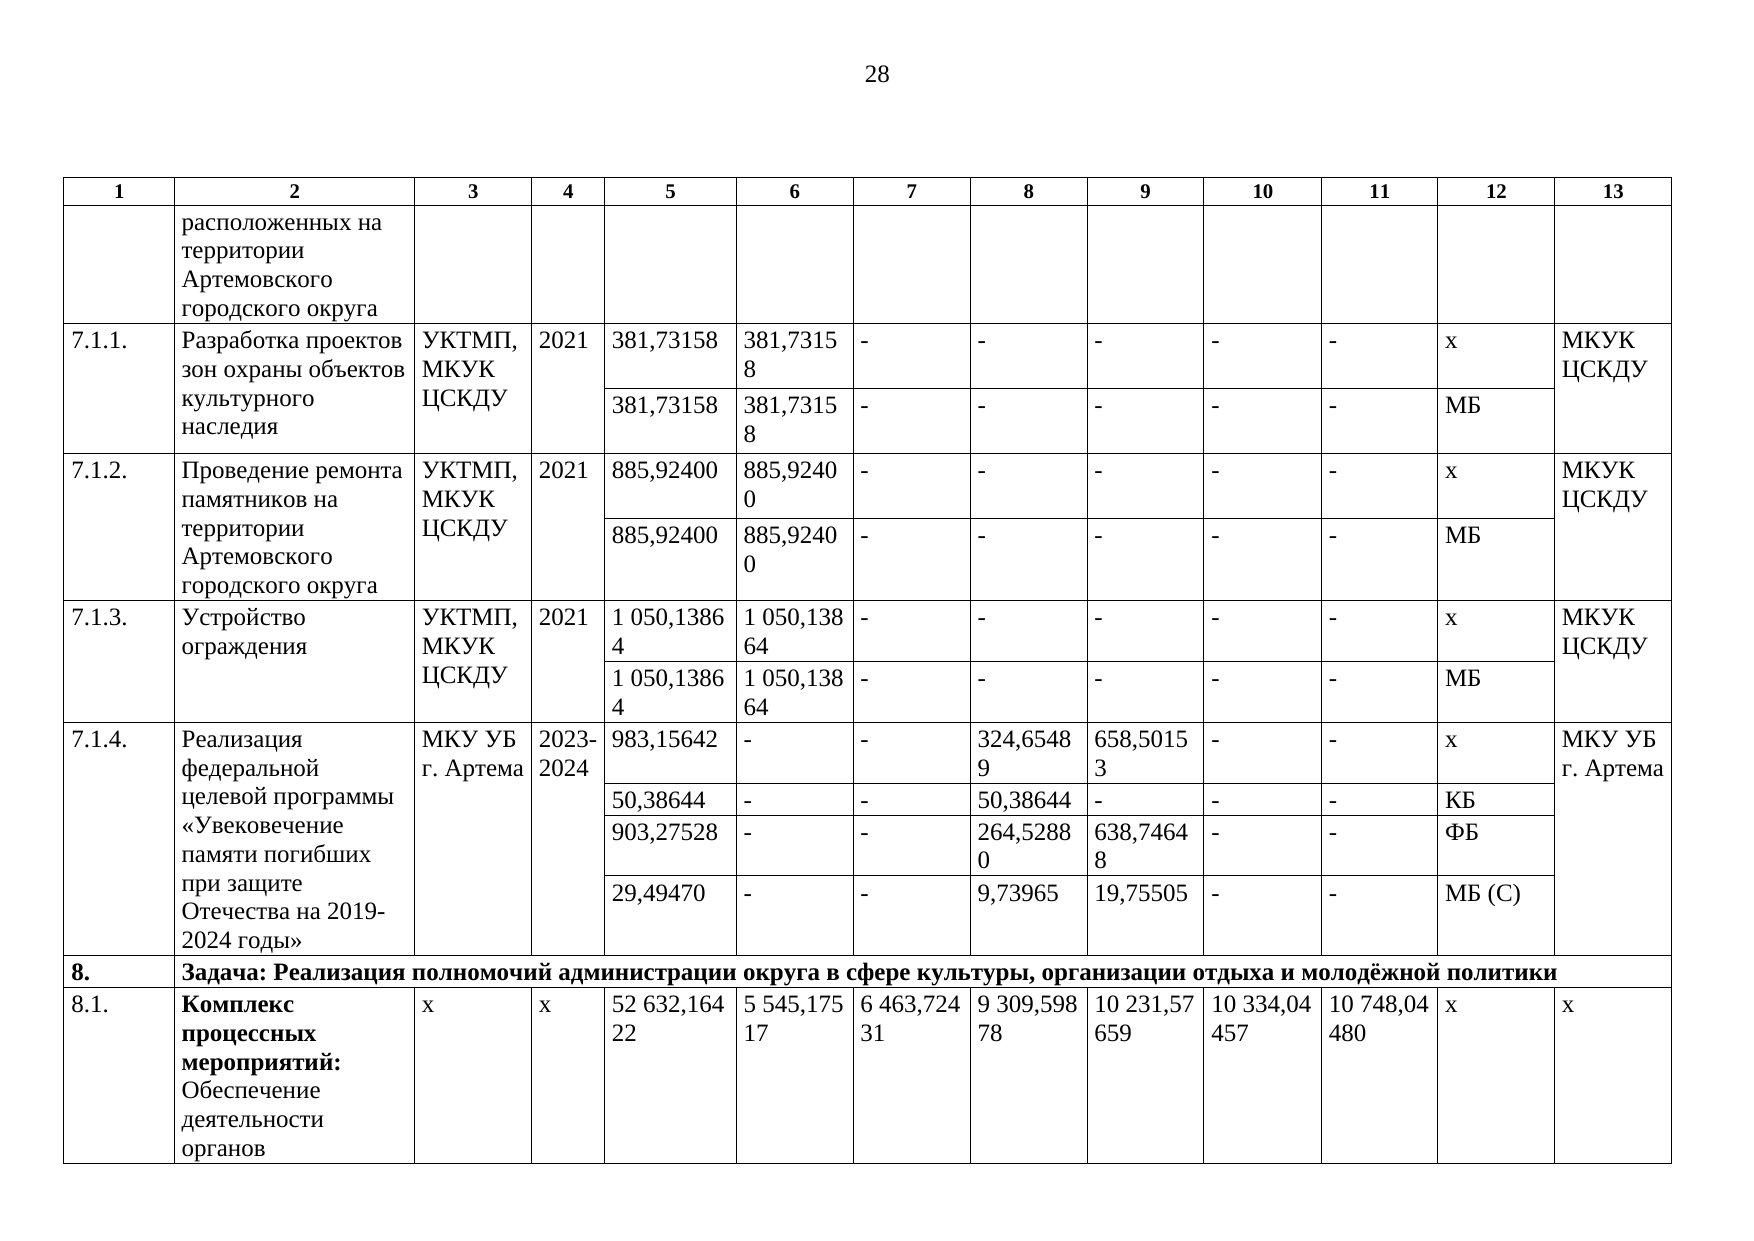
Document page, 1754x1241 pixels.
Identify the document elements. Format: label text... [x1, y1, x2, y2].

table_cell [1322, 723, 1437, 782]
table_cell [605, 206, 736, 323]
table_header 11 [1322, 178, 1437, 204]
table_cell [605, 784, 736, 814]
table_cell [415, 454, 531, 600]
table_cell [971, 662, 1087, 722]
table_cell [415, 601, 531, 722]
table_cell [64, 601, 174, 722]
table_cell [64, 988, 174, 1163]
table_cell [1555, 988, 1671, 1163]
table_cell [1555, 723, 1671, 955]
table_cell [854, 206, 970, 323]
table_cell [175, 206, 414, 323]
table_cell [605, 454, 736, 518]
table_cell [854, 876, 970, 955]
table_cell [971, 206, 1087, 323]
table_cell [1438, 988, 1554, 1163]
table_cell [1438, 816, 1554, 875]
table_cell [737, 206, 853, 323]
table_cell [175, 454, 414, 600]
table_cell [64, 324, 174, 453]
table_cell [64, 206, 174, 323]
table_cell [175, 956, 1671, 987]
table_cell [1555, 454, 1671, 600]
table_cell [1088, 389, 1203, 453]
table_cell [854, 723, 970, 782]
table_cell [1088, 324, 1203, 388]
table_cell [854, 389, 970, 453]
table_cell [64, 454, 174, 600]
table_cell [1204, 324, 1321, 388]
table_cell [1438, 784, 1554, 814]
table_header 1 [64, 178, 174, 204]
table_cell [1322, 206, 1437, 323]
table_header 5 [605, 178, 736, 204]
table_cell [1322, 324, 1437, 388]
table_header 7 [854, 178, 970, 204]
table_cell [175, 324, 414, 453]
table_header 9 [1088, 178, 1203, 204]
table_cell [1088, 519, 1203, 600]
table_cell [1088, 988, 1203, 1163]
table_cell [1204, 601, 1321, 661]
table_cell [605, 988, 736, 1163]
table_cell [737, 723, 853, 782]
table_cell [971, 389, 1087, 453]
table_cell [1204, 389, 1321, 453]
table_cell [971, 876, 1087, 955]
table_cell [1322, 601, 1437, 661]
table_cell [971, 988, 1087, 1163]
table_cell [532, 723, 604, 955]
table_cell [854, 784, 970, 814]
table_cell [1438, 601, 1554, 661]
table_header 10 [1204, 178, 1321, 204]
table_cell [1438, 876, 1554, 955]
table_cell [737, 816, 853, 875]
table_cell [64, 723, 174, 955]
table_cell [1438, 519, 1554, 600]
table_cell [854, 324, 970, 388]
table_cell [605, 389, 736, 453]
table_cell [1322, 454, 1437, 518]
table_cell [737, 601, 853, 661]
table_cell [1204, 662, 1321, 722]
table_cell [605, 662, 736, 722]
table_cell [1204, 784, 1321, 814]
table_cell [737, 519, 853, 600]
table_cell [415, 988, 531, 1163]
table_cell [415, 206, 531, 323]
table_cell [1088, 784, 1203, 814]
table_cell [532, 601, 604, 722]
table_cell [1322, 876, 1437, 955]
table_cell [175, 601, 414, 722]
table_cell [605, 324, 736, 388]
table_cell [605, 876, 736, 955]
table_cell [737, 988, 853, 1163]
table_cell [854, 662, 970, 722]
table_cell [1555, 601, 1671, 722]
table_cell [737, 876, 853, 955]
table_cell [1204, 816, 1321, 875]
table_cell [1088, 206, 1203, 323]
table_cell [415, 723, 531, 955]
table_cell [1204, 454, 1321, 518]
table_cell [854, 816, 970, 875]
table_header 3 [415, 178, 531, 204]
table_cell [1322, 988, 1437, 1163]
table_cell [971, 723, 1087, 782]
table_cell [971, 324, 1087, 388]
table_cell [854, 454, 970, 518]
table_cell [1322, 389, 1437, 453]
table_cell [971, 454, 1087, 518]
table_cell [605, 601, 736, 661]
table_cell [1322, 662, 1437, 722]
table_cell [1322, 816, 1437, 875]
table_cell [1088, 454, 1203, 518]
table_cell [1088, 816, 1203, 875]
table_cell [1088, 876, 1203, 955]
table_header 6 [737, 178, 853, 204]
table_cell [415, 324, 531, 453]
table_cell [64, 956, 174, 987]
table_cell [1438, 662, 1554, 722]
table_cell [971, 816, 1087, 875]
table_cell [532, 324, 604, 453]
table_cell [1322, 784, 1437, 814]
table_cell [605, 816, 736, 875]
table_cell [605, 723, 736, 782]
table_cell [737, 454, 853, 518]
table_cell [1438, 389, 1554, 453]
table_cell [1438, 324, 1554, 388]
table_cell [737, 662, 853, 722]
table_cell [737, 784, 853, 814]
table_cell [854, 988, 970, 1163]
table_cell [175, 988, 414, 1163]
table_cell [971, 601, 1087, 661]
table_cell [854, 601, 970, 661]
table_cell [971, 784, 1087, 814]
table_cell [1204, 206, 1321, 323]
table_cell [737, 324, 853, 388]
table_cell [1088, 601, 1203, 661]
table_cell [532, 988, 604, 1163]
table_header 13 [1555, 178, 1671, 204]
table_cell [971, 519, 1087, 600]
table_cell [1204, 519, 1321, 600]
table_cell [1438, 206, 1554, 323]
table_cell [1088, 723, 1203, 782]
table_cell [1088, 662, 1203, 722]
table_header 2 [175, 178, 414, 204]
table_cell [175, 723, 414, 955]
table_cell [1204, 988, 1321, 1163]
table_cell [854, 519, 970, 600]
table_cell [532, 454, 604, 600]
table_header 8 [971, 178, 1087, 204]
table_header 12 [1438, 178, 1554, 204]
table_header 4 [532, 178, 604, 204]
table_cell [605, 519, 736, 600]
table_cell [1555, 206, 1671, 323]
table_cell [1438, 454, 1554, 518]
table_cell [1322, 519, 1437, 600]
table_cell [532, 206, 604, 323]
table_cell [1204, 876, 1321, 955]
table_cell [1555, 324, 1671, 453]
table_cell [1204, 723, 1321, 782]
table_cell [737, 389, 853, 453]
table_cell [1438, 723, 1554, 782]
